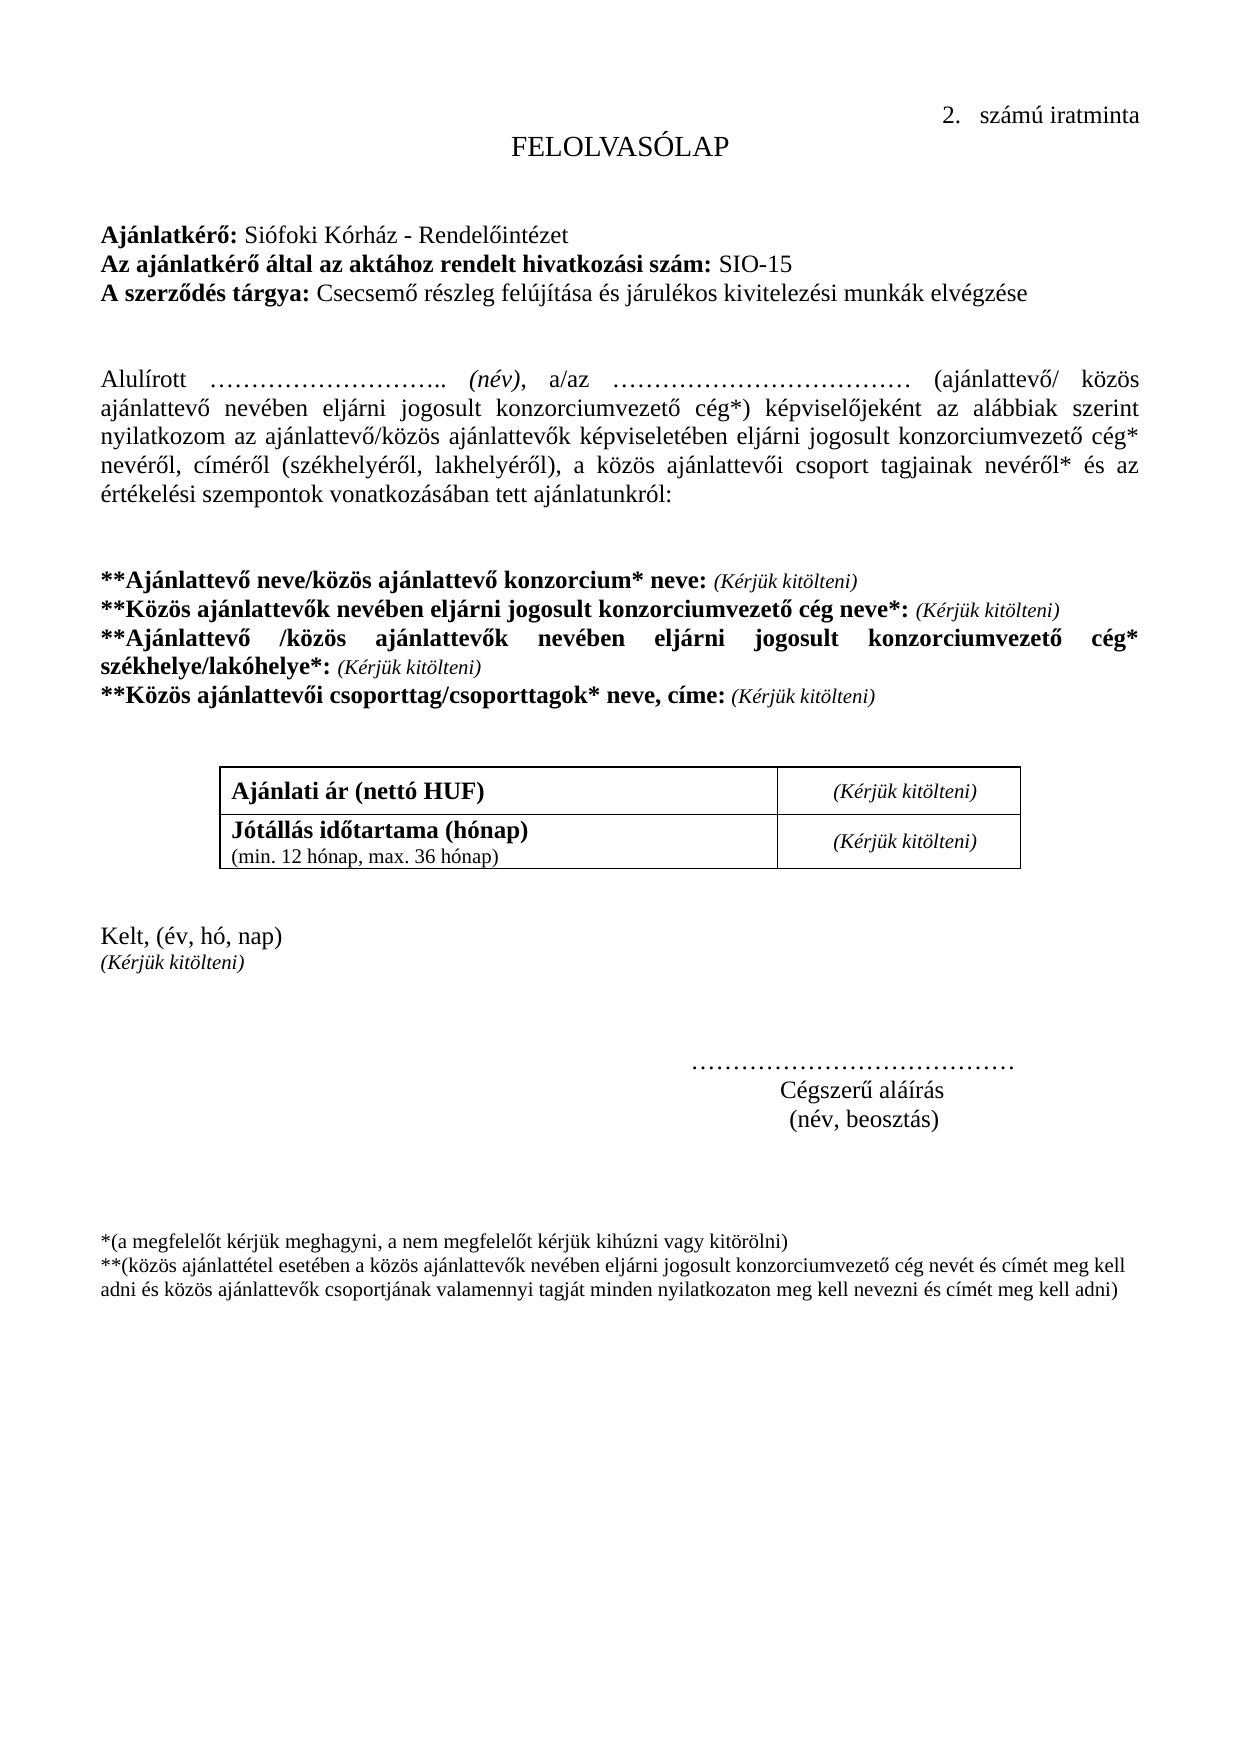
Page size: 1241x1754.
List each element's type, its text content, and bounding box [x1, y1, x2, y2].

list számú iratminta [138, 100, 1140, 129]
text Ajánlatkérő: Siófoki Kórház - Rendelőintézet [100, 220, 1140, 249]
text **Ajánlattevő neve/közös ajánlattevő konzorcium* neve: (Kérjük kitölteni) [100, 565, 1140, 594]
text ………………………………… [617, 1046, 1140, 1075]
table_cell (Kérjük kitölteni) [778, 815, 1020, 868]
text Kelt, (év, hó, nap) [100, 921, 1140, 950]
text Az ajánlatkérő által az aktához rendelt hivatkozási szám: SIO-15 [100, 249, 1140, 278]
text **Közös ajánlattevői csoporttag/csoporttagok* neve, címe: (Kérjük kitölteni) [100, 680, 1140, 709]
text **(közös ajánlattétel esetében a közös ajánlattevők nevében eljárni jogosult konzorciumvezető cég nevét és címét meg kell adni és közös ajánlattevők csoportjának valamennyi tagját minden nyilatkozaton meg kell nevezni és címét meg kell adni) [100, 1253, 1140, 1301]
text (név, beosztás) [690, 1104, 1140, 1133]
text FELOLVASÓLAP [100, 129, 1140, 163]
text A szerződés tárgya: Csecsemő részleg felújítása és járulékos kivitelezési munkák elvégzése [100, 278, 1140, 306]
text Alulírott ……………………….. (név), a/az ……………………………… (ajánlattevő/ közös ajánlattevő nevében eljárni jogosult konzorciumvezető cég*) képviselőjeként az alábbiak szerint nyilatkozom az ajánlattevő/közös ajánlattevők képviseletében eljárni jogosult konzorciumvezető cég* nevéről, címéről (székhelyéről, lakhelyéről), a közös ajánlattevői csoport tagjainak nevéről* és az értékelési szempontok vonatkozásában tett ajánlatunkról: [100, 364, 1140, 508]
text **Közös ajánlattevők nevében eljárni jogosult konzorciumvezető cég neve*: (Kérjük kitölteni) [100, 594, 1140, 623]
text (Kérjük kitölteni) [100, 950, 1140, 974]
table_header (Kérjük kitölteni) [778, 768, 1020, 814]
text *(a megfelelőt kérjük meghagyni, a nem megfelelőt kérjük kihúzni vagy kitörölni) [100, 1229, 1140, 1253]
text **Ajánlattevő /közös ajánlattevők nevében eljárni jogosult konzorciumvezető cég* székhelye/lakóhelye*: (Kérjük kitölteni) [100, 623, 1140, 680]
table_cell Jótállás időtartama (hónap) (min. 12 hónap, max. 36 hónap) [221, 815, 777, 868]
table_header Ajánlati ár (nettó HUF) [221, 768, 777, 814]
text Cégszerű aláírás [690, 1075, 1140, 1104]
